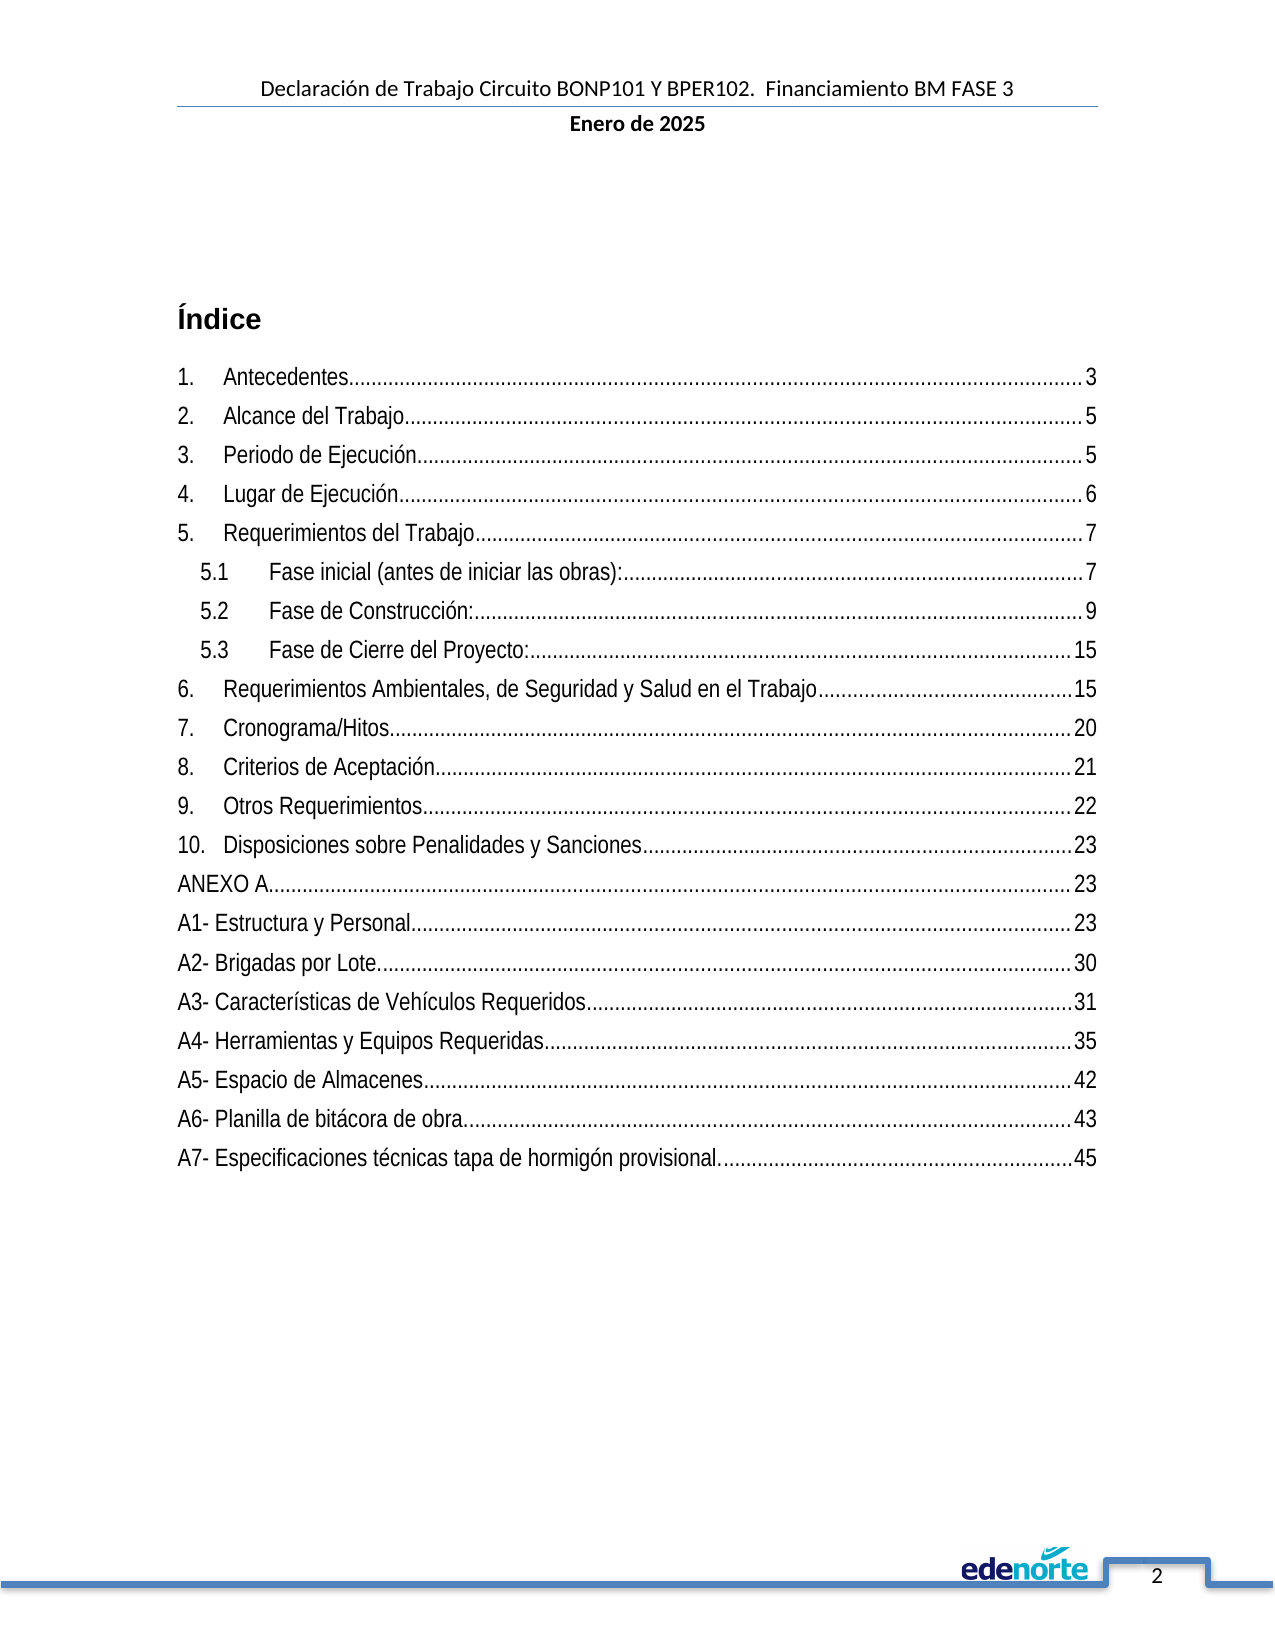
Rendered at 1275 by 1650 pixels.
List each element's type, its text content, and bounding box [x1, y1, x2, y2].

text 2. Alcance del Trabajo 5 [177, 401, 1098, 429]
text 4. Lugar de Ejecución 6 [177, 479, 1098, 507]
text 7. Cronograma/Hitos 20 [177, 713, 1098, 742]
text A6- Planilla de bitácora de obra. 43 [177, 1104, 1098, 1132]
text 5.3 Fase de Cierre del Proyecto: 15 [200, 635, 1098, 664]
text 5. Requerimientos del Trabajo 7 [177, 518, 1098, 546]
text A5- Espacio de Almacenes 42 [177, 1065, 1098, 1093]
text A2- Brigadas por Lote. 30 [177, 947, 1098, 976]
text Índice [177, 302, 1098, 336]
text 5.2 Fase de Construcción: 9 [200, 596, 1098, 624]
text ANEXO A 23 [177, 869, 1098, 898]
text 1. Antecedentes 3 [177, 362, 1098, 390]
text 8. Criterios de Aceptación 21 [177, 752, 1098, 781]
text 10. Disposiciones sobre Penalidades y Sanciones 23 [177, 830, 1098, 859]
picture [961, 1547, 1088, 1580]
text 5.1 Fase inicial (antes de iniciar las obras): 7 [200, 557, 1098, 586]
text A4- Herramientas y Equipos Requeridas 35 [177, 1026, 1098, 1054]
text A7- Especificaciones técnicas tapa de hormigón provisional. 45 [177, 1143, 1098, 1171]
text A1- Estructura y Personal 23 [177, 908, 1098, 937]
text A3- Características de Vehículos Requeridos 31 [177, 987, 1098, 1015]
text 6. Requerimientos Ambientales, de Seguridad y Salud en el Trabajo 15 [177, 674, 1098, 703]
text 3. Periodo de Ejecución 5 [177, 440, 1098, 468]
text 9. Otros Requerimientos 22 [177, 791, 1098, 820]
